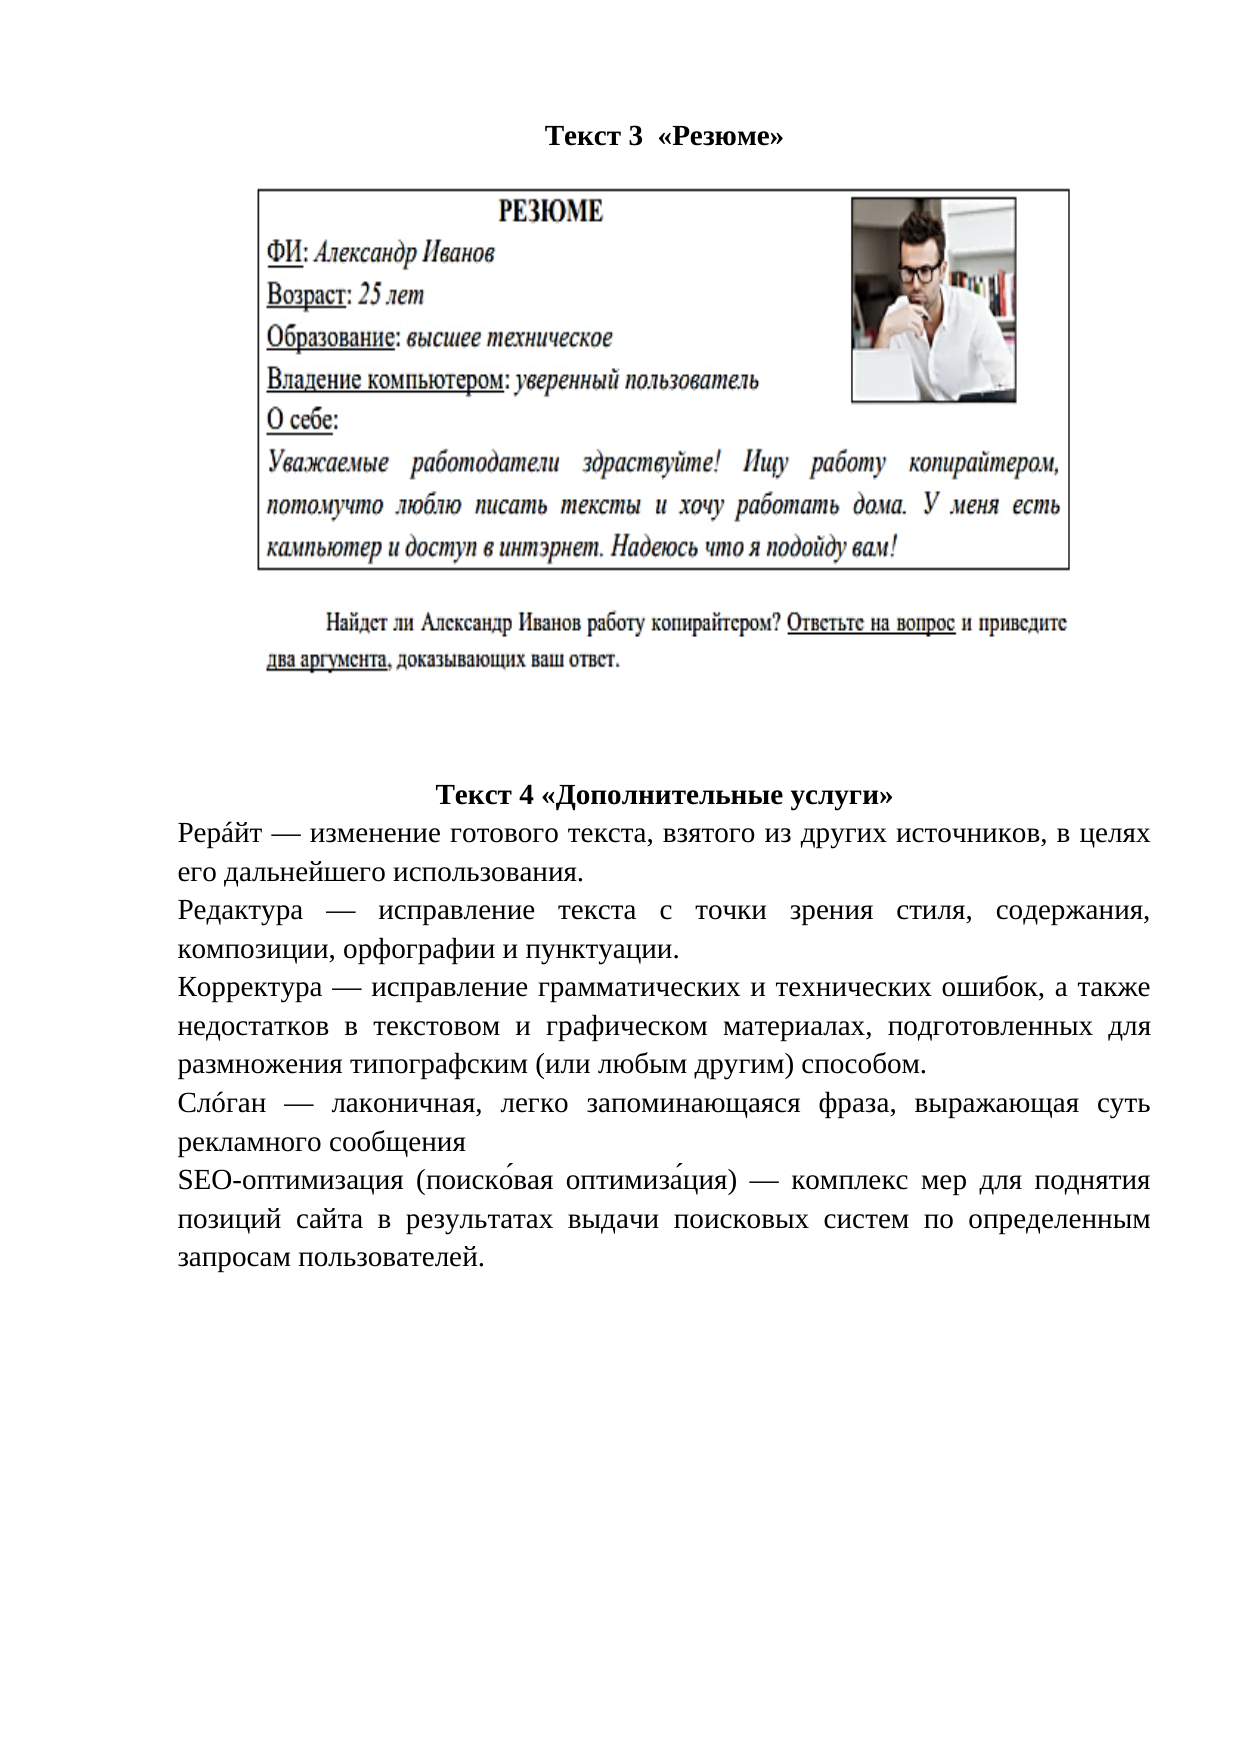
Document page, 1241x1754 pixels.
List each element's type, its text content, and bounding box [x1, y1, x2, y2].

text Корректура — исправление грамматических и технических ошибок, а также недостатков в текстовом и графическом материалах, подготовленных для размножения типографским (или любым другим) способом. [177, 969, 1152, 1080]
text SEO-оптимизация (поиско́вая оптимиза́ция) — комплекс мер для поднятия позиций сайта в результатах выдачи поисковых систем по определенным запросам пользователей. [177, 1162, 1152, 1273]
text Редактура — исправление текста с точки зрения стиля, содержания, композиции, орфографии и пунктуации. [177, 892, 1152, 964]
text Текст 3 «Резюме» [177, 118, 1152, 152]
picture [184, 156, 1145, 696]
text Рерáйт — изменение готового текста, взятого из других источников, в целях его дальнейшего использования. [177, 815, 1152, 887]
text Слóган — лаконичная, легко запоминающаяся фраза, выражающая суть рекламного сообщения [177, 1085, 1152, 1157]
text Текст 4 «Дополнительные услуги» [177, 777, 1152, 810]
